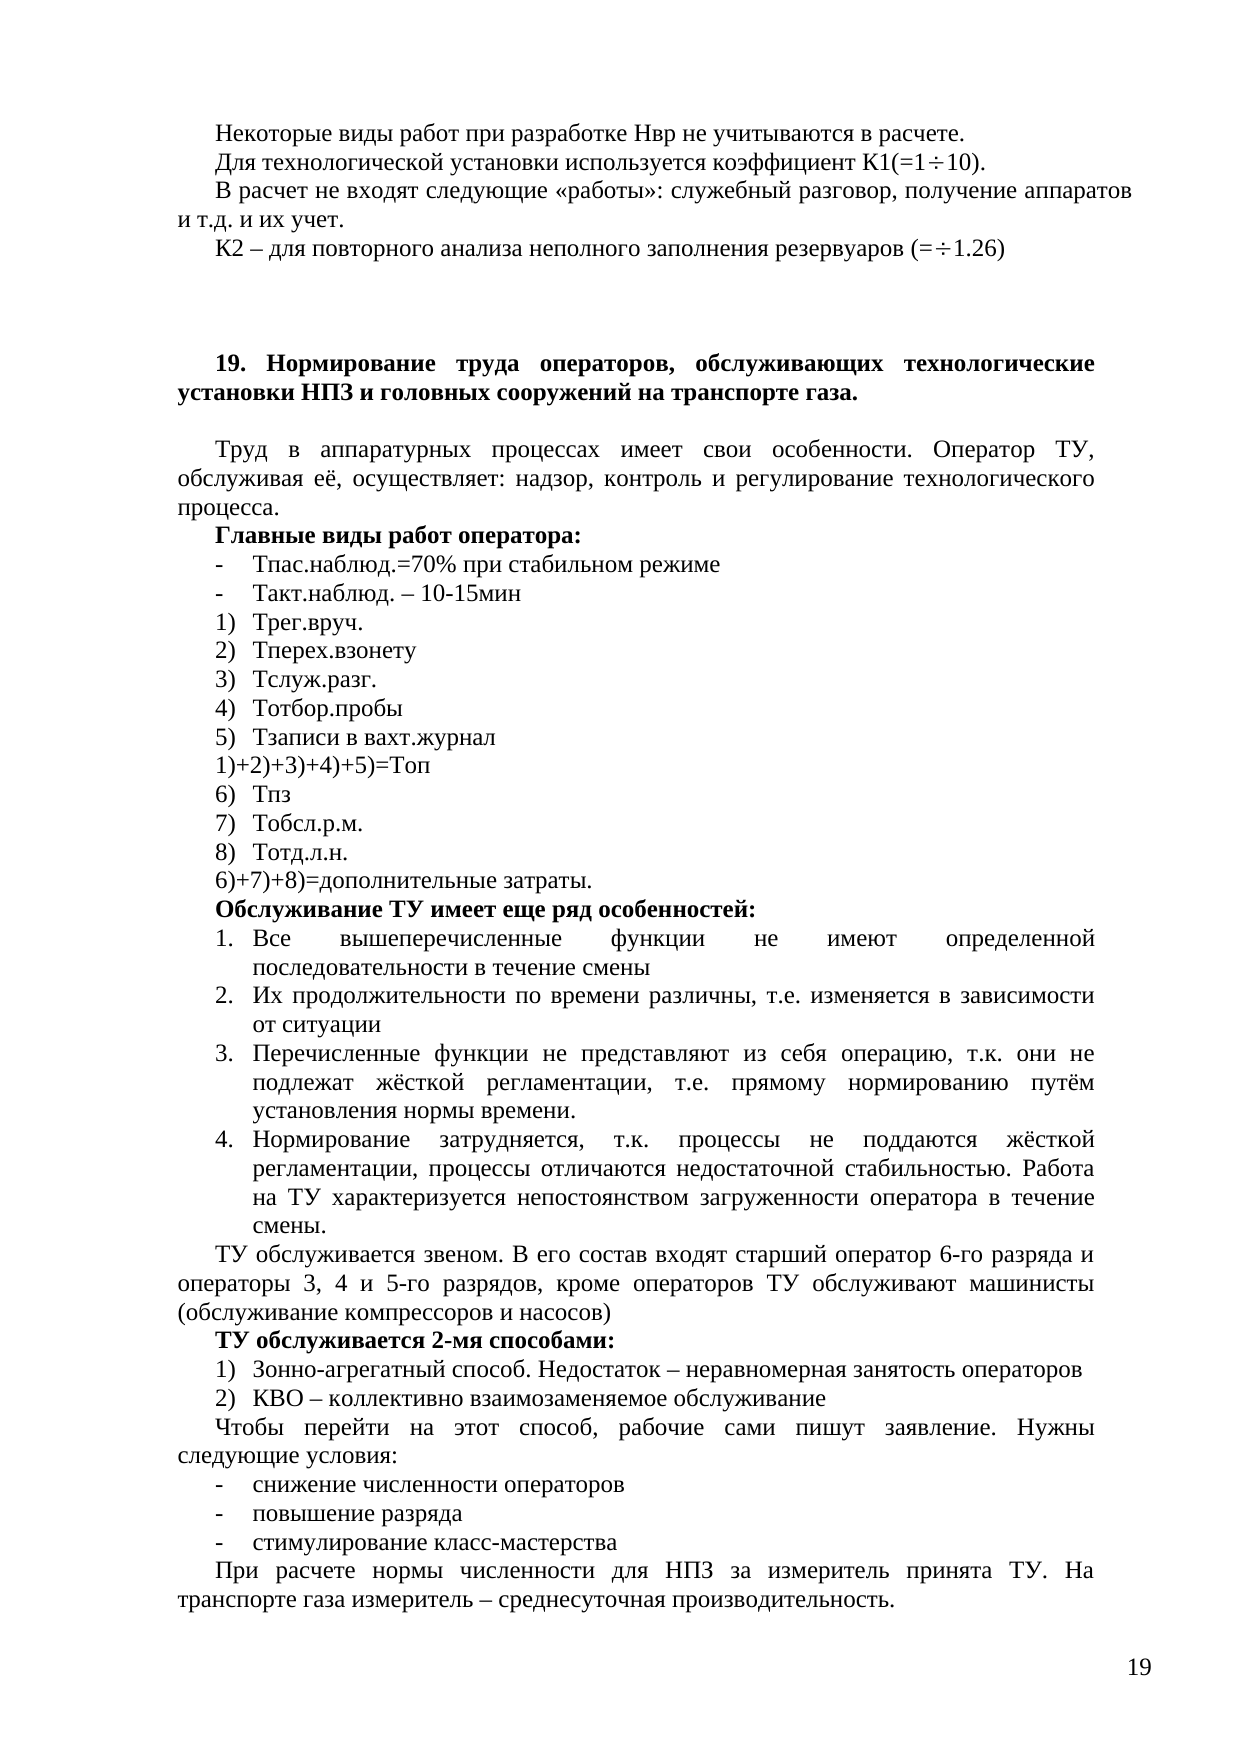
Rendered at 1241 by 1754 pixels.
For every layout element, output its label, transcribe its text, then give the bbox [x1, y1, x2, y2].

text 1)+2)+3)+4)+5)=Топ [177, 751, 1095, 779]
text ТУ обслуживается звеном. В его состав входят старший оператор 6-го разряда и операторы 3, 4 и 5-го разрядов, кроме операторов ТУ обслуживают машинисты (обслуживание компрессоров и насосов) [177, 1239, 1095, 1326]
text Чтобы перейти на этот способ, рабочие сами пишут заявление. Нужны следующие условия: [177, 1412, 1095, 1469]
text В расчет не входят следующие «работы»: служебный разговор, получение аппаратов и т.д. и их учет. [177, 176, 1133, 233]
list Зонно-агрегатный способ. Недостаток – неравномерная занятость операторов [215, 1354, 1095, 1383]
list КВО – коллективно взаимозаменяемое обслуживание [215, 1383, 1095, 1412]
text Труд в аппаратурных процессах имеет свои особенности. Оператор ТУ, обслуживая её, осуществляет: надзор, контроль и регулирование технологического процесса. [177, 434, 1095, 521]
text Для технологической установки используется коэффициент К1(=110). [177, 147, 1133, 176]
text К2 – для повторного анализа неполного заполнения резервуаров (=1.26) [177, 233, 1133, 262]
list Тотбор.пробы [215, 693, 1095, 722]
text Некоторые виды работ при разработке Нвр не учитываются в расчете. [177, 118, 1133, 147]
list повышение разряда [215, 1498, 1095, 1527]
list Нормирование затрудняется, т.к. процессы не поддаются жёсткой регламентации, процессы отличаются недостаточной стабильностью. Работа на ТУ характеризуется непостоянством загруженности оператора в течение смены. [215, 1124, 1095, 1239]
list Все вышеперечисленные функции не имеют определенной последовательности в течение смены [215, 923, 1095, 981]
list стимулирование класс-мастерства [215, 1527, 1095, 1556]
list Такт.наблюд. – 10-15мин [215, 578, 1095, 607]
list снижение численности операторов [215, 1469, 1095, 1498]
text При расчете нормы численности для НПЗ за измеритель принята ТУ. На транспорте газа измеритель – среднесуточная производительность. [177, 1556, 1095, 1613]
list Тзаписи в вахт.журнал [215, 722, 1095, 751]
text ТУ обслуживается 2-мя способами: [177, 1326, 1095, 1354]
list Перечисленные функции не представляют из себя операцию, т.к. они не подлежат жёсткой регламентации, т.е. прямому нормированию путём установления нормы времени. [215, 1038, 1095, 1124]
list Тпас.наблюд.=70% при стабильном режиме [215, 549, 1095, 578]
list Их продолжительности по времени различны, т.е. изменяется в зависимости от ситуации [215, 981, 1095, 1038]
list Тпз [215, 779, 1095, 808]
list Тслуж.разг. [215, 664, 1095, 693]
text 6)+7)+8)=дополнительные затраты. [177, 866, 1095, 894]
list Трег.вруч. [215, 607, 1095, 636]
list Тобсл.р.м. [215, 808, 1095, 837]
text Обслуживание ТУ имеет еще ряд особенностей: [177, 894, 1095, 923]
list Тотд.л.н. [215, 837, 1095, 866]
text Главные виды работ оператора: [177, 521, 1095, 549]
text 19. Нормирование труда операторов, обслуживающих технологические установки НПЗ и головных сооружений на транспорте газа. [177, 348, 1095, 406]
list Тперех.взонету [215, 636, 1095, 664]
